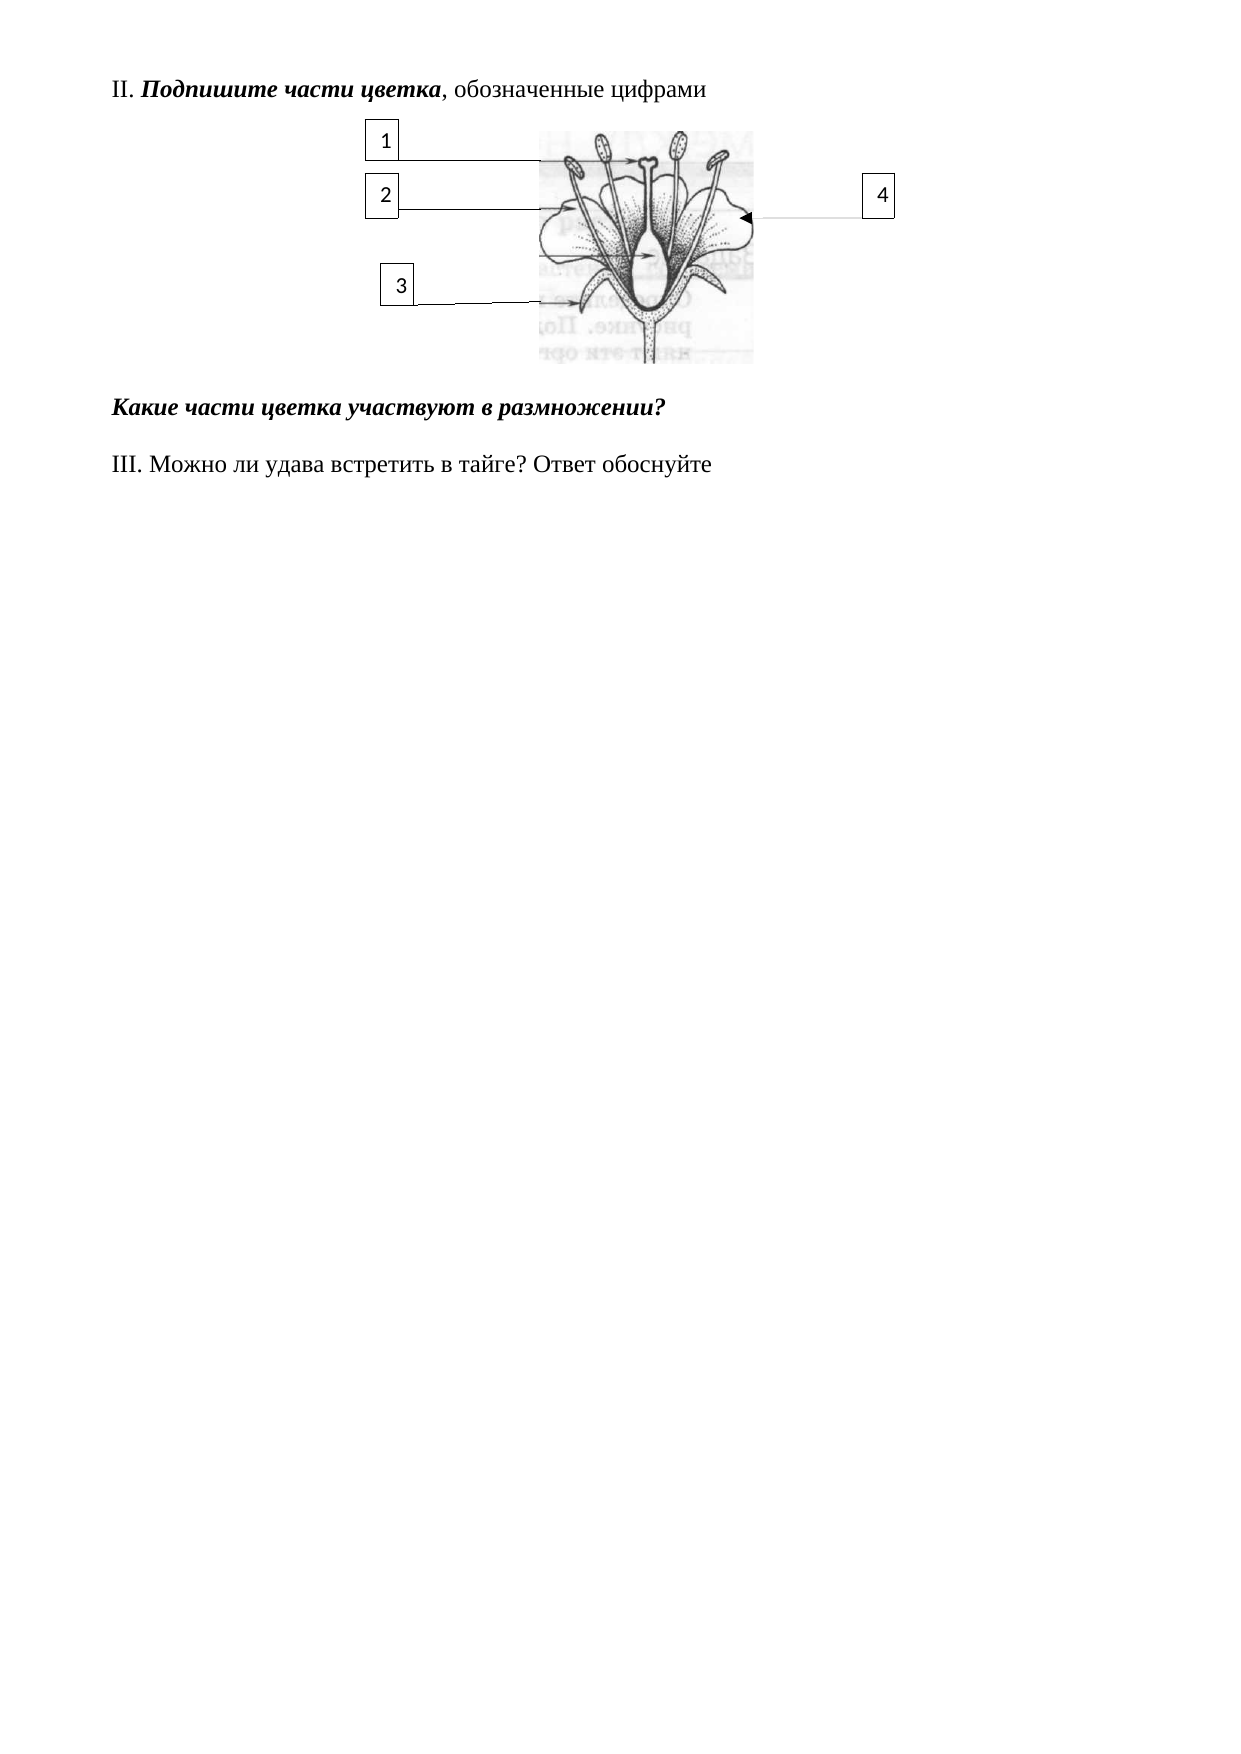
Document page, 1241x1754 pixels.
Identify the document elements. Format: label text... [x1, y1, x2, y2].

picture [539, 131, 754, 364]
text Какие части цветка участвуют в размножении? [111, 392, 1181, 421]
text III. Можно ли удава встретить в тайге? Ответ обоснуйте [111, 449, 1181, 478]
text II. Подпишите части цветка, обозначенные цифрами [111, 74, 1181, 103]
